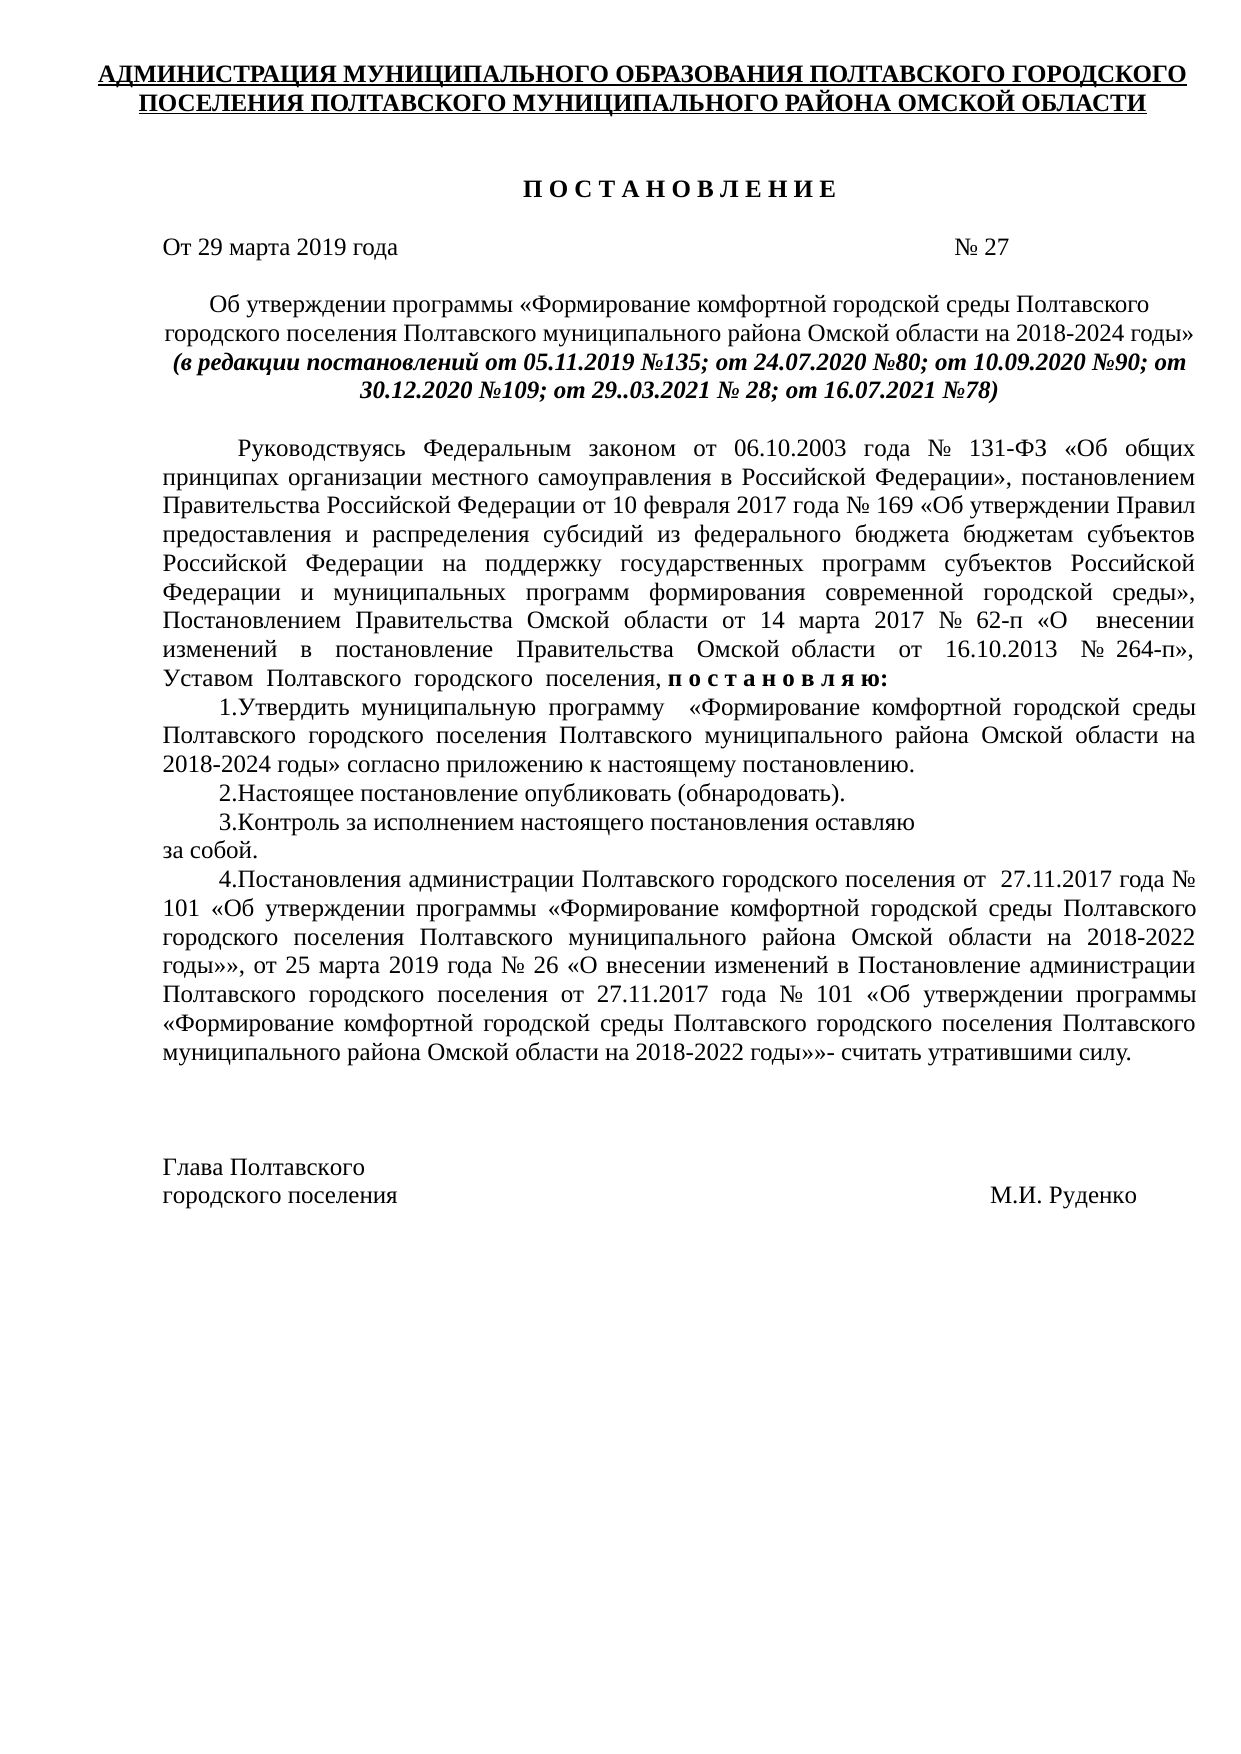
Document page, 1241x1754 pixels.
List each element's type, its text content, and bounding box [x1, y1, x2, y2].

table_header Глава Полтавского городского поселения [151, 1094, 653, 1698]
text От 29 марта 2019 года № 27 [162, 232, 1196, 260]
text Об утверждении программы «Формирование комфортной городской среды Полтавского городского поселения Полтавского муниципального района Омской области на 2018-2024 годы» [162, 289, 1196, 347]
text П О С Т А Н О В Л Е Н И Е [162, 174, 1196, 203]
text 2.Настоящее постановление опубликовать (обнародовать). [162, 778, 1196, 807]
text (в редакции постановлений от 05.11.2019 №135; от 24.07.2020 №80; от 10.09.2020 №90; от 30.12.2020 №109; от 29..03.2021 № 28; от 16.07.2021 №78) [162, 347, 1196, 404]
text 4.Постановления администрации Полтавского городского поселения от 27.11.2017 года № 101 «Об утверждении программы «Формирование комфортной городской среды Полтавского городского поселения Полтавского муниципального района Омской области на 2018-2022 годы»», от 25 марта 2019 года № 26 «О внесении изменений в Постановление администрации Полтавского городского поселения от 27.11.2017 года № 101 «Об утверждении программы «Формирование комфортной городской среды Полтавского городского поселения Полтавского муниципального района Омской области на 2018-2022 годы»»- считать утратившими силу. [162, 864, 1197, 1065]
text 1.Утвердить муниципальную программу «Формирование комфортной городской среды Полтавского городского поселения Полтавского муниципального района Омской области на 2018-2024 годы» согласно приложению к настоящему постановлению. [162, 692, 1197, 778]
table_header М.И. Руденко [653, 1094, 1148, 1698]
text Руководствуясь Федеральным законом от 06.10.2003 года № 131-ФЗ «Об общих принципах организации местного самоуправления в Российской Федерации», постановлением Правительства Российской Федерации от 10 февраля 2017 года № 169 «Об утверждении Правил предоставления и распределения субсидий из федерального бюджета бюджетам субъектов Российской Федерации на поддержку государственных программ субъектов Российской Федерации и муниципальных программ формирования современной городской среды», Постановлением Правительства Омской области от 14 марта 2017 № 62-п «О внесении изменений в постановление Правительства Омской области от 16.10.2013 № 264-п», Уставом Полтавского городского поселения, п о с т а н о в л я ю: [162, 433, 1196, 692]
text АДМИНИСТРАЦИЯ МУНИЦИПАЛЬНОГО ОБРАЗОВАНИЯ ПОЛТАВСКОГО ГОРОДСКОГО ПОСЕЛЕНИЯ ПОЛТАВСКОГО МУНИЦИПАЛЬНОГО РАЙОНА ОМСКОЙ ОБЛАСТИ [89, 59, 1196, 117]
text 3.Контроль за исполнением настоящего постановления оставляю за собой. [162, 807, 1196, 864]
